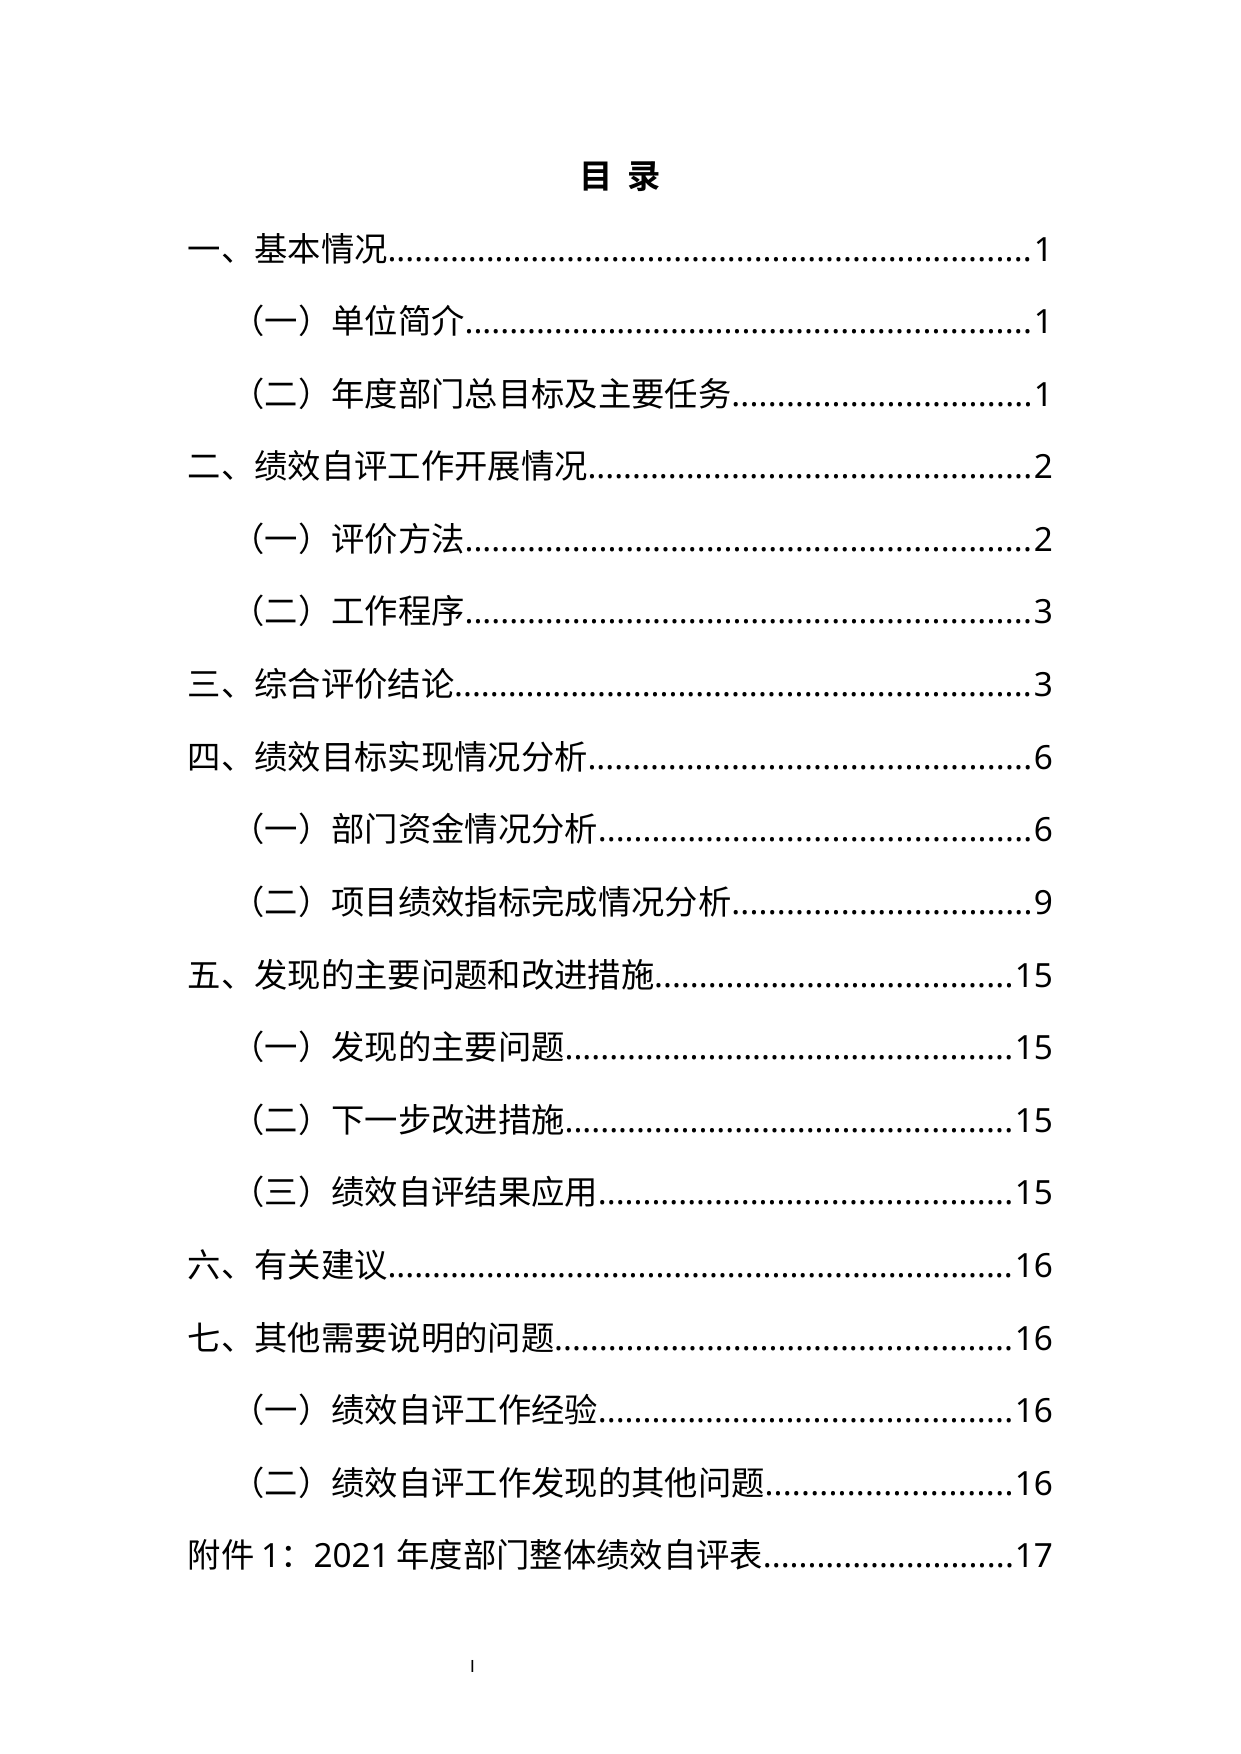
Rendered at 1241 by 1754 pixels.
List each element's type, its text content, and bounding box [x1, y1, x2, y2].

text 附件1：2021年度部门整体绩效自评表 17 [187, 1529, 1053, 1578]
text （三）绩效自评结果应用 15 [231, 1166, 1053, 1214]
text 五、发现的主要问题和改进措施 15 [187, 948, 1053, 997]
text 二、绩效自评工作开展情况 2 [187, 440, 1053, 488]
text （一）部门资金情况分析 6 [231, 803, 1053, 852]
text （一）单位简介 1 [231, 295, 1053, 343]
text （二）工作程序 3 [231, 585, 1053, 634]
text 四、绩效目标实现情况分析 6 [187, 731, 1053, 779]
text 七、其他需要说明的问题 16 [187, 1311, 1053, 1360]
text 一、基本情况 1 [187, 222, 1053, 271]
text （二）年度部门总目标及主要任务 1 [231, 367, 1053, 416]
text 目 录 [187, 150, 1053, 198]
text （一）绩效自评工作经验 16 [231, 1384, 1053, 1432]
text （二）项目绩效指标完成情况分析 9 [231, 876, 1053, 924]
text （二）下一步改进措施 15 [231, 1093, 1053, 1142]
text （一）评价方法 2 [231, 513, 1053, 561]
text 三、综合评价结论 3 [187, 658, 1053, 706]
text 六、有关建议 16 [187, 1239, 1053, 1287]
text （二）绩效自评工作发现的其他问题 16 [231, 1457, 1053, 1505]
text （一）发现的主要问题 15 [231, 1021, 1053, 1069]
